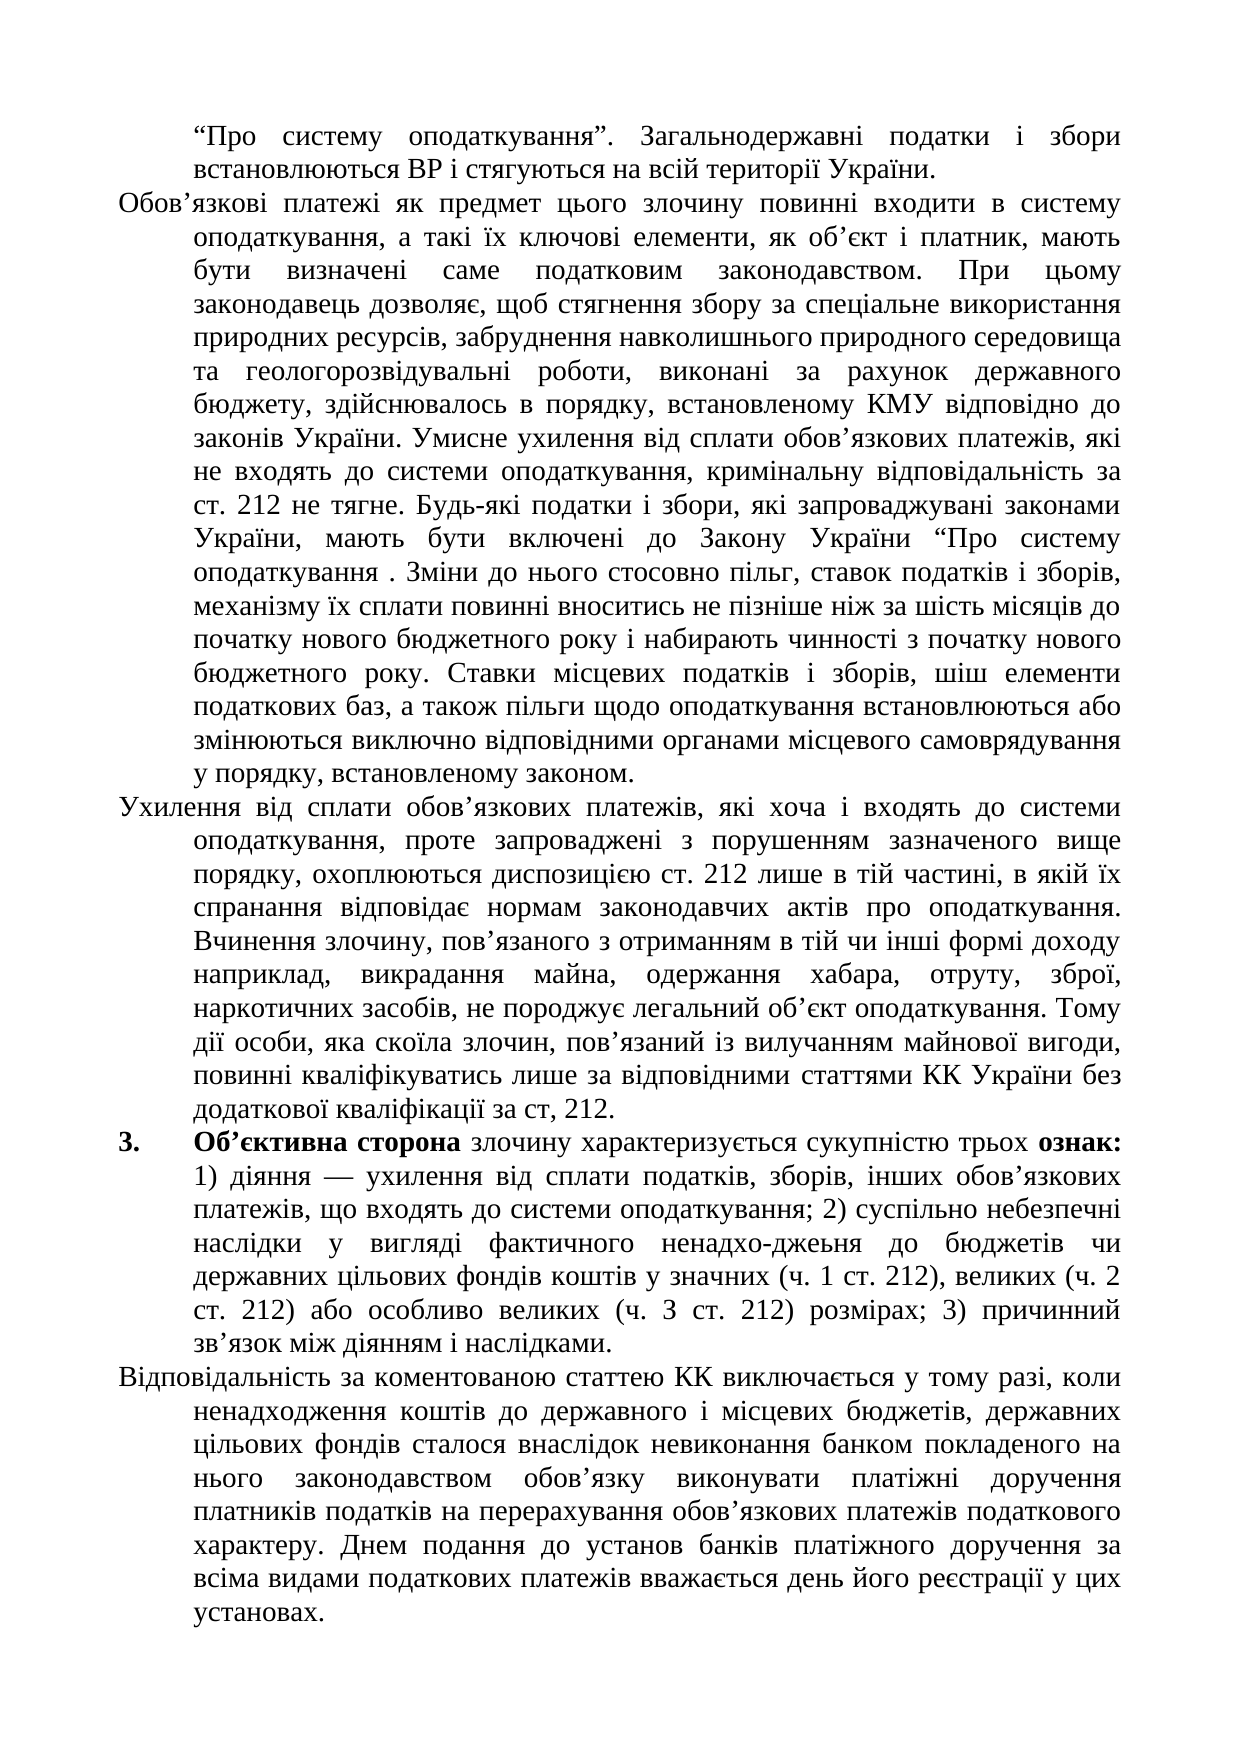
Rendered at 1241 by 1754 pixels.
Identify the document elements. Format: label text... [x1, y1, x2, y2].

list Ухилення від сплати обов’язкових платежів, які хоча і входять до системи оподаткування, проте запроваджені з порушенням зазначеного вище порядку, охоплюються диспозицією ст. 212 лише в тій частині, в якій їх спранання відповідає нормам законодавчих актів про оподаткування. Вчинення злочину, пов’язаного з отриманням в тій чи інші формі доходу наприклад, викрадання майна, одержання хабара, отруту, зброї, наркотичних засобів, не породжує легальний об’єкт оподаткування. Тому дії особи, яка скоїла злочин, пов’язаний із вилучанням майнової вигоди, повинні кваліфікуватись лише за відповідними статтями КК України без додаткової кваліфікації за ст, 212. [118, 789, 1122, 1124]
list Відповідальність за коментованою статтею КК виключається у тому разі, коли ненадходження коштів до державного і місцевих бюджетів, державних цільових фондів сталося внаслідок невиконання банком покладеного на нього законодавством обов’язку виконувати платіжні доручення платників податків на перерахування обов’язкових платежів податкового характеру. Днем подання до установ банків платіжного доручення за всіма видами податкових платежів вважається день його реєстрації у цих установах. [118, 1359, 1122, 1627]
list 3. Об’єктивна сторона злочину характеризується сукупністю трьох ознак: 1) діяння — ухилення від сплати податків, зборів, інших обов’язкових платежів, що входять до системи оподаткування; 2) суспільно небезпечні наслідки у вигляді фактичного ненадхо-джеьня до бюджетів чи державних цільових фондів коштів у значних (ч. 1 ст. 212), великих (ч. 2 ст. 212) або особливо великих (ч. З ст. 212) розмірах; 3) причинний зв’язок між діянням і наслідками. [118, 1124, 1122, 1359]
list Обов’язкові платежі як предмет цього злочину повинні входити в систему оподаткування, а такі їх ключові елементи, як об’єкт і платник, мають бути визначені саме податковим законодавством. При цьому законодавець дозволяє, щоб стягнення збору за спеціальне використання природних ресурсів, забруднення навколишнього природного середовища та геологорозвідувальні роботи, виконані за рахунок державного бюджету, здійснювалось в порядку, встановленому КМУ відповідно до законів України. Умисне ухилення від сплати обов’язкових платежів, які не входять до системи оподаткування, кримінальну відповідальність за ст. 212 не тягне. Будь-які податки і збори, які запроваджувані законами України, мають бути включені до Закону України “Про систему оподаткування . Зміни до нього стосовно пільг, ставок податків і зборів, механізму їх сплати повинні вноситись не пізніше ніж за шість місяців до початку нового бюджетного року і набирають чинності з початку нового бюджетного року. Ставки місцевих податків і зборів, шіш елементи податкових баз, а також пільги щодо оподаткування встановлюються або змінюються виключно відповідними органами місцевого самоврядування у порядку, встановленому законом. [118, 185, 1122, 789]
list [118, 118, 1122, 185]
